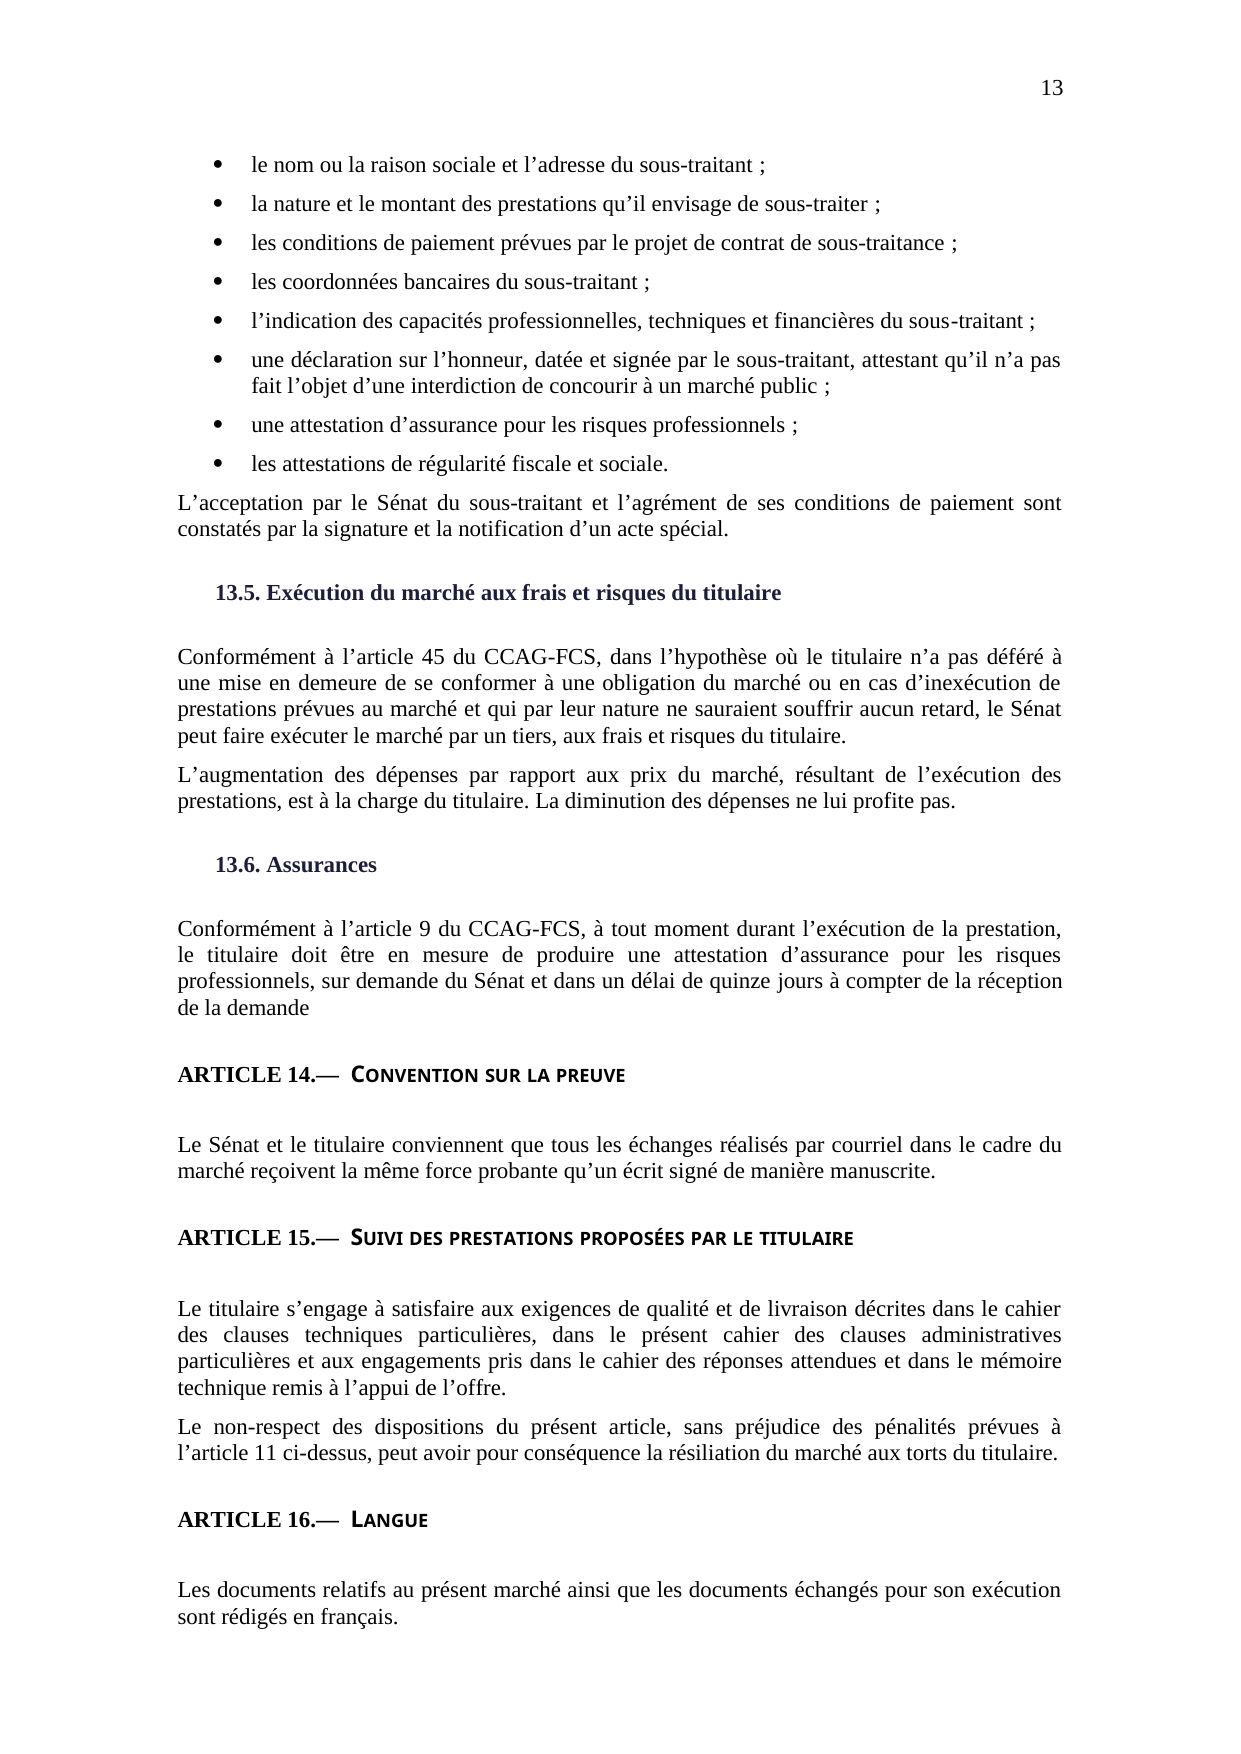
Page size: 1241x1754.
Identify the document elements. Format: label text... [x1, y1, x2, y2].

text les conditions de paiement prévues par le projet de contrat de sous-traitance ; [214, 229, 1063, 256]
text L’augmentation des dépenses par rapport aux prix du marché, résultant de l’exécution des prestations, est à la charge du titulaire. La diminution des dépenses ne lui profite pas. [177, 761, 1063, 813]
text Assurances [215, 851, 1063, 877]
text Langue [177, 1503, 1063, 1534]
text le nom ou la raison sociale et l’adresse du sous-traitant ; [214, 152, 1063, 178]
text les attestations de régularité fiscale et sociale. [214, 450, 1063, 476]
text une attestation d’assurance pour les risques professionnels ; [214, 411, 1063, 437]
text Conformément à l’article 45 du CCAG-FCS, dans l’hypothèse où le titulaire n’a pas déféré à une mise en demeure de se conformer à une obligation du marché ou en cas d’inexécution de prestations prévues au marché et qui par leur nature ne sauraient souffrir aucun retard, le Sénat peut faire exécuter le marché par un tiers, aux frais et risques du titulaire. [177, 643, 1063, 748]
text les coordonnées bancaires du sous-traitant ; [214, 268, 1063, 294]
text Le Sénat et le titulaire conviennent que tous les échanges réalisés par courriel dans le cadre du marché reçoivent la même force probante qu’un écrit signé de manière manuscrite. [177, 1131, 1063, 1184]
text Convention sur la preuve [177, 1058, 1063, 1089]
text Le non-respect des dispositions du présent article, sans préjudice des pénalités prévues à l’article 11 ci-dessus, peut avoir pour conséquence la résiliation du marché aux torts du titulaire. [177, 1413, 1063, 1465]
text l’indication des capacités professionnelles, techniques et financières du sous-traitant ; [214, 307, 1063, 333]
text L’acceptation par le Sénat du sous-traitant et l’agrément de ses conditions de paiement sont constatés par la signature et la notification d’un acte spécial. [177, 489, 1063, 541]
text Conformément à l’article 9 du CCAG-FCS, à tout moment durant l’exécution de la prestation, le titulaire doit être en mesure de produire une attestation d’assurance pour les risques professionnels, sur demande du Sénat et dans un délai de quinze jours à compter de la réception de la demande [177, 915, 1063, 1020]
text Exécution du marché aux frais et risques du titulaire [215, 579, 1063, 605]
text la nature et le montant des prestations qu’il envisage de sous-traiter ; [214, 190, 1063, 217]
text Le titulaire s’engage à satisfaire aux exigences de qualité et de livraison décrites dans le cahier des clauses techniques particulières, dans le présent cahier des clauses administratives particulières et aux engagements pris dans le cahier des réponses attendues et dans le mémoire technique remis à l’appui de l’offre. [177, 1295, 1063, 1400]
text une déclaration sur l’honneur, datée et signée par le sous-traitant, attestant qu’il n’a pas fait l’objet d’une interdiction de concourir à un marché public ; [214, 346, 1063, 398]
text Suivi des prestations proposées par le titulaire [177, 1221, 1063, 1253]
text Les documents relatifs au présent marché ainsi que les documents échangés pour son exécution sont rédigés en français. [177, 1576, 1063, 1629]
